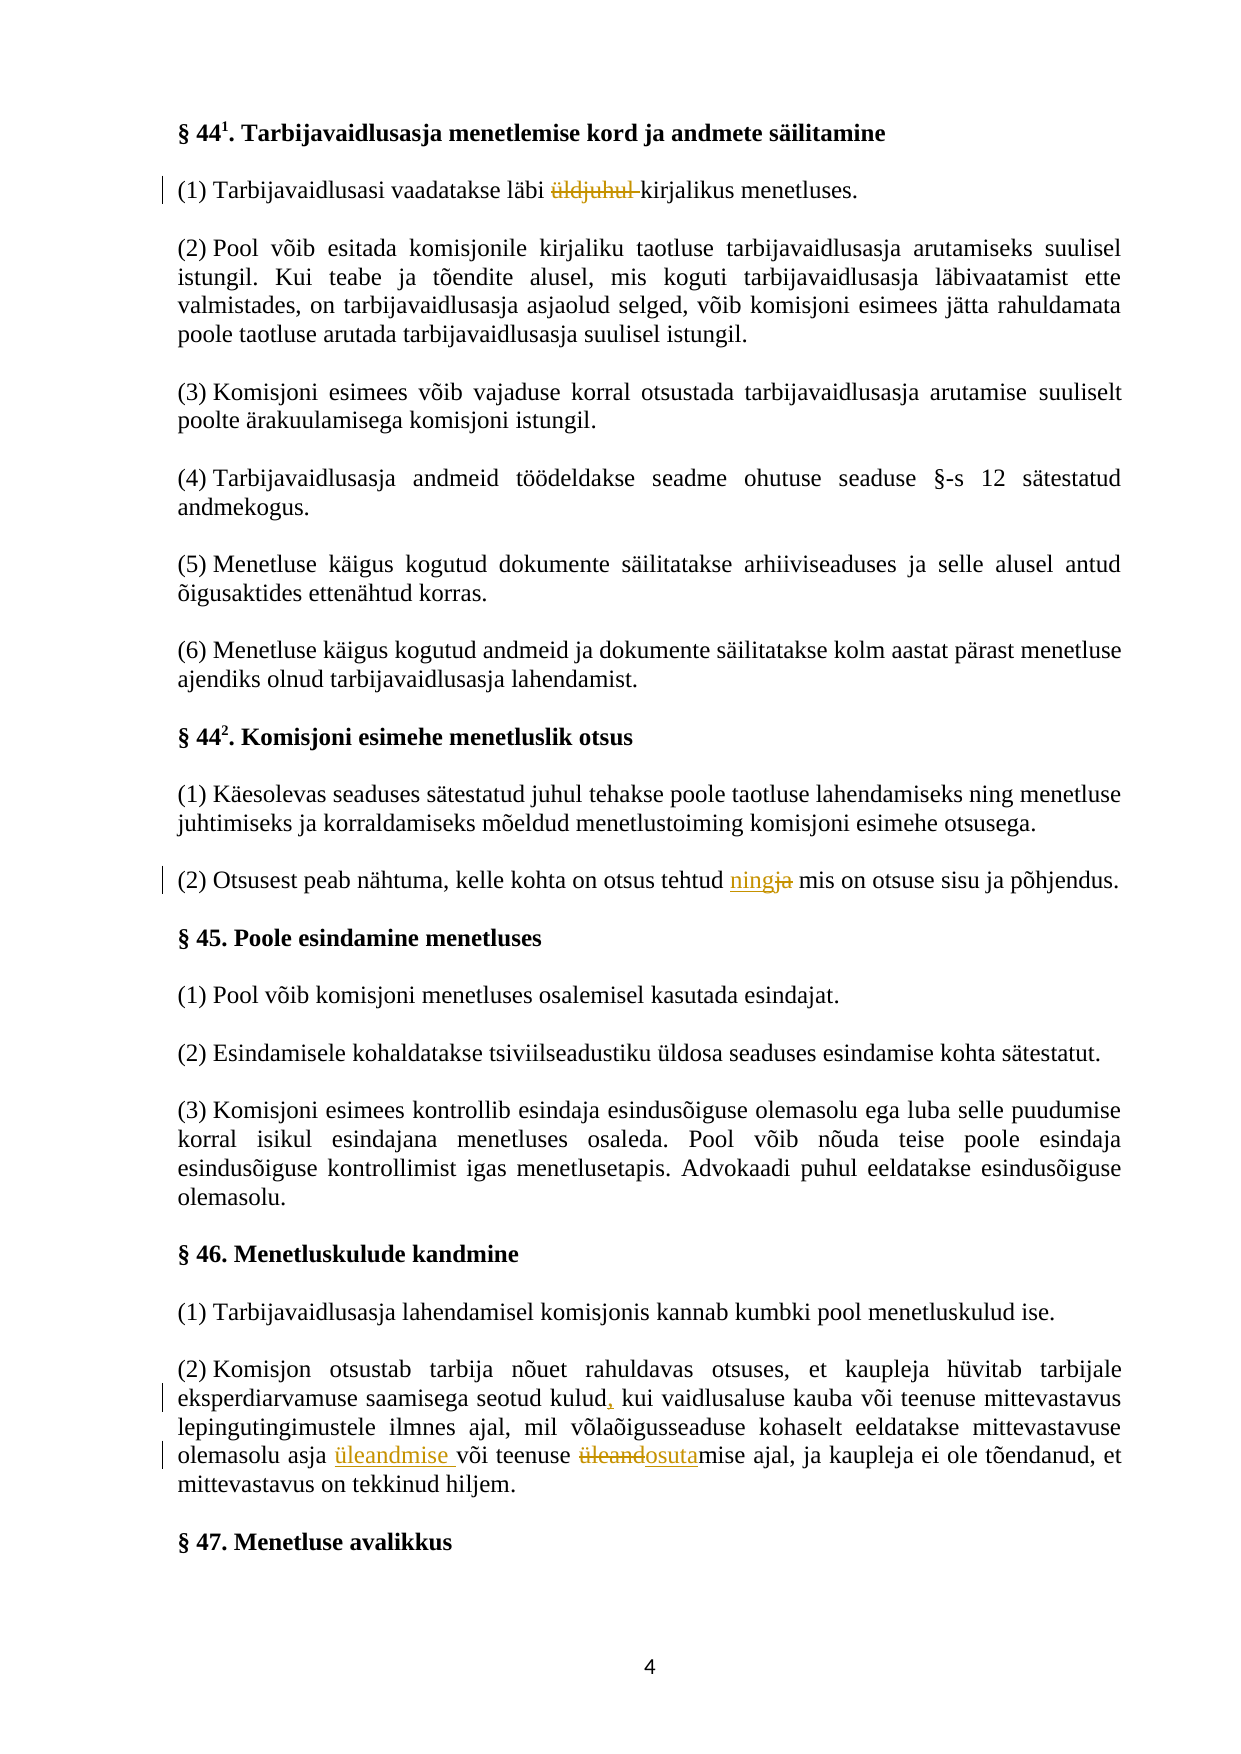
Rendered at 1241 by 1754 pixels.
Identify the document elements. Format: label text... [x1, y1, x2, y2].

text (2) Esindamisele kohaldatakse tsiviilseadustiku üldosa seaduses esindamise kohta sätestatut. [177, 1038, 1122, 1067]
text (6) Menetluse käigus kogutud andmeid ja dokumente säilitatakse kolm aastat pärast menetluse ajendiks olnud tarbijavaidlusasja lahendamist. [177, 636, 1122, 693]
text (5) Menetluse käigus kogutud dokumente säilitatakse arhiiviseaduses ja selle alusel antud õigusaktides ettenähtud korras. [177, 549, 1122, 607]
text (2) Otsusest peab nähtuma, kelle kohta on otsus tehtud mis on otsuse sisu ja põhjendus. [177, 866, 1122, 894]
text (1) Tarbijavaidlusasja lahendamisel komisjonis kannab kumbki pool menetluskulud ise. [177, 1297, 1122, 1326]
text § 442. Komisjoni esimehe menetluslik otsus [177, 722, 1122, 751]
text (3) Komisjoni esimees võib vajaduse korral otsustada tarbijavaidlusasja arutamise suuliselt poolte ärakuulamisega komisjoni istungil. [177, 377, 1122, 434]
text § 47. Menetluse avalikkus [177, 1527, 1122, 1556]
text (2) Pool võib esitada komisjonile kirjaliku taotluse tarbijavaidlusasja arutamiseks suulisel istungil. Kui teabe ja tõendite alusel, mis koguti tarbijavaidlusasja läbivaatamist ette valmistades, on tarbijavaidlusasja asjaolud selged, võib komisjoni esimees jätta rahuldamata poole taotluse arutada tarbijavaidlusasja suulisel istungil. [177, 233, 1122, 348]
text § 45. Poole esindamine menetluses [177, 923, 1122, 952]
text (1) Tarbijavaidlusasi vaadatakse läbi kirjalikus menetluses. [177, 176, 1122, 204]
text § 441. Tarbijavaidlusasja menetlemise kord ja andmete säilitamine [177, 118, 1122, 147]
text (1) Käesolevas seaduses sätestatud juhul tehakse poole taotluse lahendamiseks ning menetluse juhtimiseks ja korraldamiseks mõeldud menetlustoiming komisjoni esimehe otsusega. [177, 779, 1122, 837]
text (3) Komisjoni esimees kontrollib esindaja esindusõiguse olemasolu ega luba selle puudumise korral isikul esindajana menetluses osaleda. Pool võib nõuda teise poole esindaja esindusõiguse kontrollimist igas menetlusetapis. Advokaadi puhul eeldatakse esindusõiguse olemasolu. [177, 1096, 1122, 1211]
text (1) Pool võib komisjoni menetluses osalemisel kasutada esindajat. [177, 981, 1122, 1009]
text § 46. Menetluskulude kandmine [177, 1239, 1122, 1268]
text (2) Komisjon otsustab tarbija nõuet rahuldavas otsuses, et kaupleja hüvitab tarbijale eksperdiarvamuse saamisega seotud kulud kui vaidlusaluse kauba või teenuse mittevastavus lepingutingimustele ilmnes ajal, mil võlaõigusseaduse kohaselt eeldatakse mittevastavuse olemasolu asja või teenuse mise ajal, ja kaupleja ei ole tõendanud, et mittevastavus on tekkinud hiljem. [177, 1354, 1122, 1498]
text (4) Tarbijavaidlusasja andmeid töödeldakse seadme ohutuse seaduse §-s 12 sätestatud andmekogus. [177, 463, 1122, 521]
